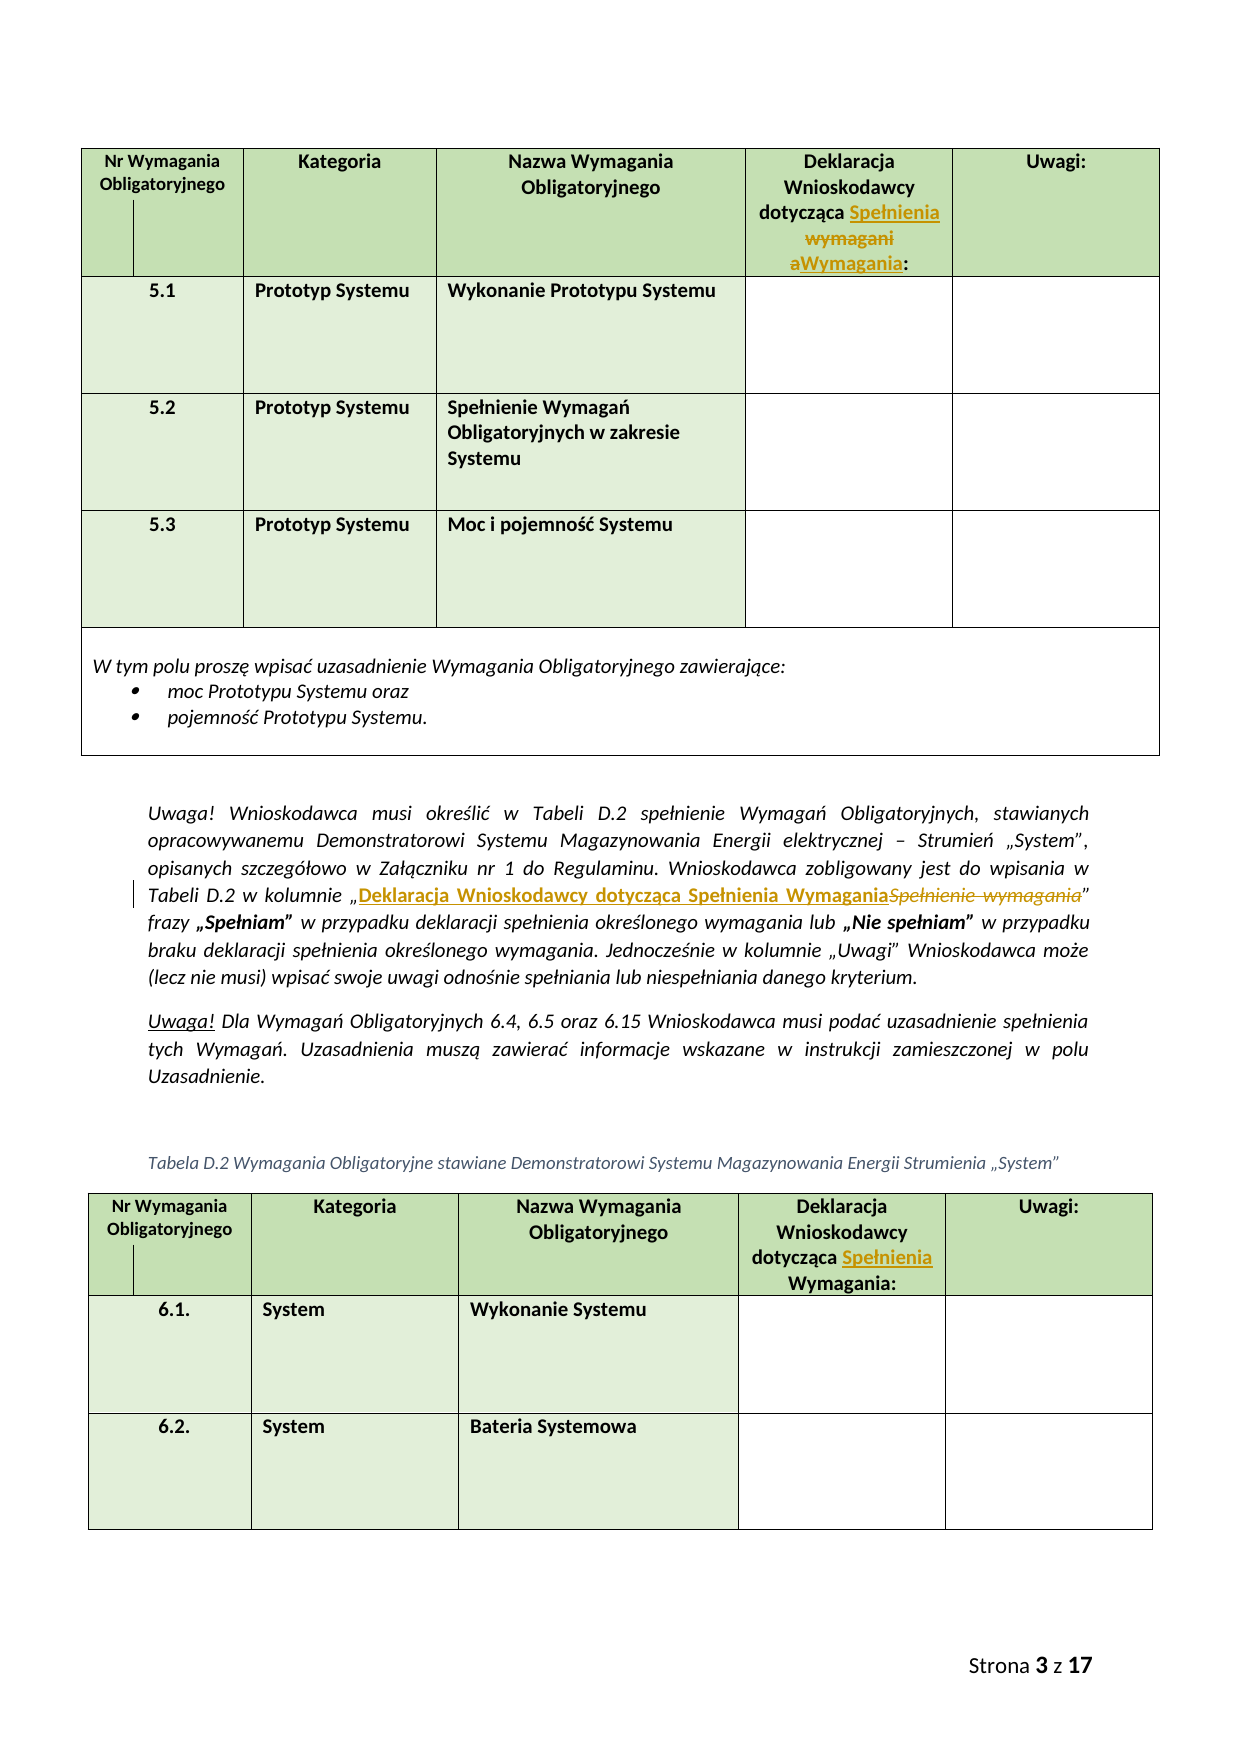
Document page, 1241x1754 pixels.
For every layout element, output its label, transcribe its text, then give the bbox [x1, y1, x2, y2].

table_cell 5.1 [82, 277, 243, 393]
table_header Kategoria [252, 1194, 458, 1295]
table_cell System [252, 1414, 458, 1529]
text Uwaga! Wnioskodawca musi określić w Tabeli D.2 spełnienie Wymagań Obligatoryjnych, stawianych opracowywanemu Demonstratorowi Systemu Magazynowania Energii elektrycznej – Strumień „System”, opisanych szczegółowo w Załączniku nr 1 do Regulaminu. Wnioskodawca zobligowany jest do wpisania w Tabeli D.2 w kolumnie „” frazy „Spełniam” w przypadku deklaracji spełnienia określonego wymagania lub „Nie spełniam” w przypadku braku deklaracji spełnienia określonego wymagania. Jednocześnie w kolumnie „Uwagi” Wnioskodawca może (lecz nie musi) wpisać swoje uwagi odnośnie spełniania lub niespełniania danego kryterium. [148, 800, 1092, 990]
table_cell [739, 1296, 945, 1412]
table_cell [953, 511, 1159, 627]
table_header Nazwa Wymagania Obligatoryjnego [459, 1194, 738, 1295]
table_cell [746, 277, 952, 393]
table_header Deklaracja Wnioskodawcy dotycząca : [746, 149, 952, 276]
table_cell Prototyp Systemu [244, 511, 436, 627]
table_cell [746, 394, 952, 510]
table_cell [89, 1414, 251, 1529]
table_cell W tym polu proszę wpisać uzasadnienie Wymagania Obligatoryjnego zawierające: moc Prototypu Systemu oraz pojemność Prototypu Systemu. [82, 628, 167, 755]
table_header Deklaracja Wnioskodawcy dotycząca Wymagania: [739, 1194, 945, 1295]
table_header Nazwa Wymagania Obligatoryjnego [437, 149, 745, 276]
table_cell Prototyp Systemu [244, 394, 436, 510]
table_cell [746, 511, 952, 627]
text Tabela D.2 Wymagania Obligatoryjne stawiane Demonstratorowi Systemu Magazynowania Energii Strumienia „System” [148, 1151, 1092, 1174]
table_header Nr Wymagania Obligatoryjnego [82, 149, 243, 276]
table_header Nr Wymagania Obligatoryjnego [89, 1194, 251, 1295]
table_cell Wykonanie Prototypu Systemu [437, 277, 745, 393]
table_cell Prototyp Systemu [244, 277, 436, 393]
table_cell Wykonanie Systemu [459, 1296, 738, 1412]
table_cell System [252, 1296, 458, 1412]
table_header Kategoria [244, 149, 436, 276]
table_cell [89, 1296, 251, 1412]
table_cell [953, 277, 1159, 393]
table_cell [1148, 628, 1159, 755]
table_cell Spełnienie Wymagań Obligatoryjnych w zakresie Systemu [437, 394, 745, 510]
text Uwaga! Dla Wymagań Obligatoryjnych 6.4, 6.5 oraz 6.15 Wnioskodawca musi podać uzasadnienie spełnienia tych Wymagań. Uzasadnienia muszą zawierać informacje wskazane w instrukcji zamieszczonej w polu Uzasadnienie. [148, 1008, 1092, 1089]
table_cell 5.2 [82, 394, 243, 510]
table_header Uwagi: [946, 1194, 1152, 1295]
table_header Uwagi: [953, 149, 1159, 276]
table_cell [946, 1296, 1152, 1412]
table_cell [953, 394, 1159, 510]
table_cell [739, 1414, 945, 1529]
table_cell [946, 1414, 1152, 1529]
table_cell Bateria Systemowa [459, 1414, 738, 1529]
table_cell 5.3 [82, 511, 243, 627]
table_cell Moc i pojemność Systemu [437, 511, 745, 627]
